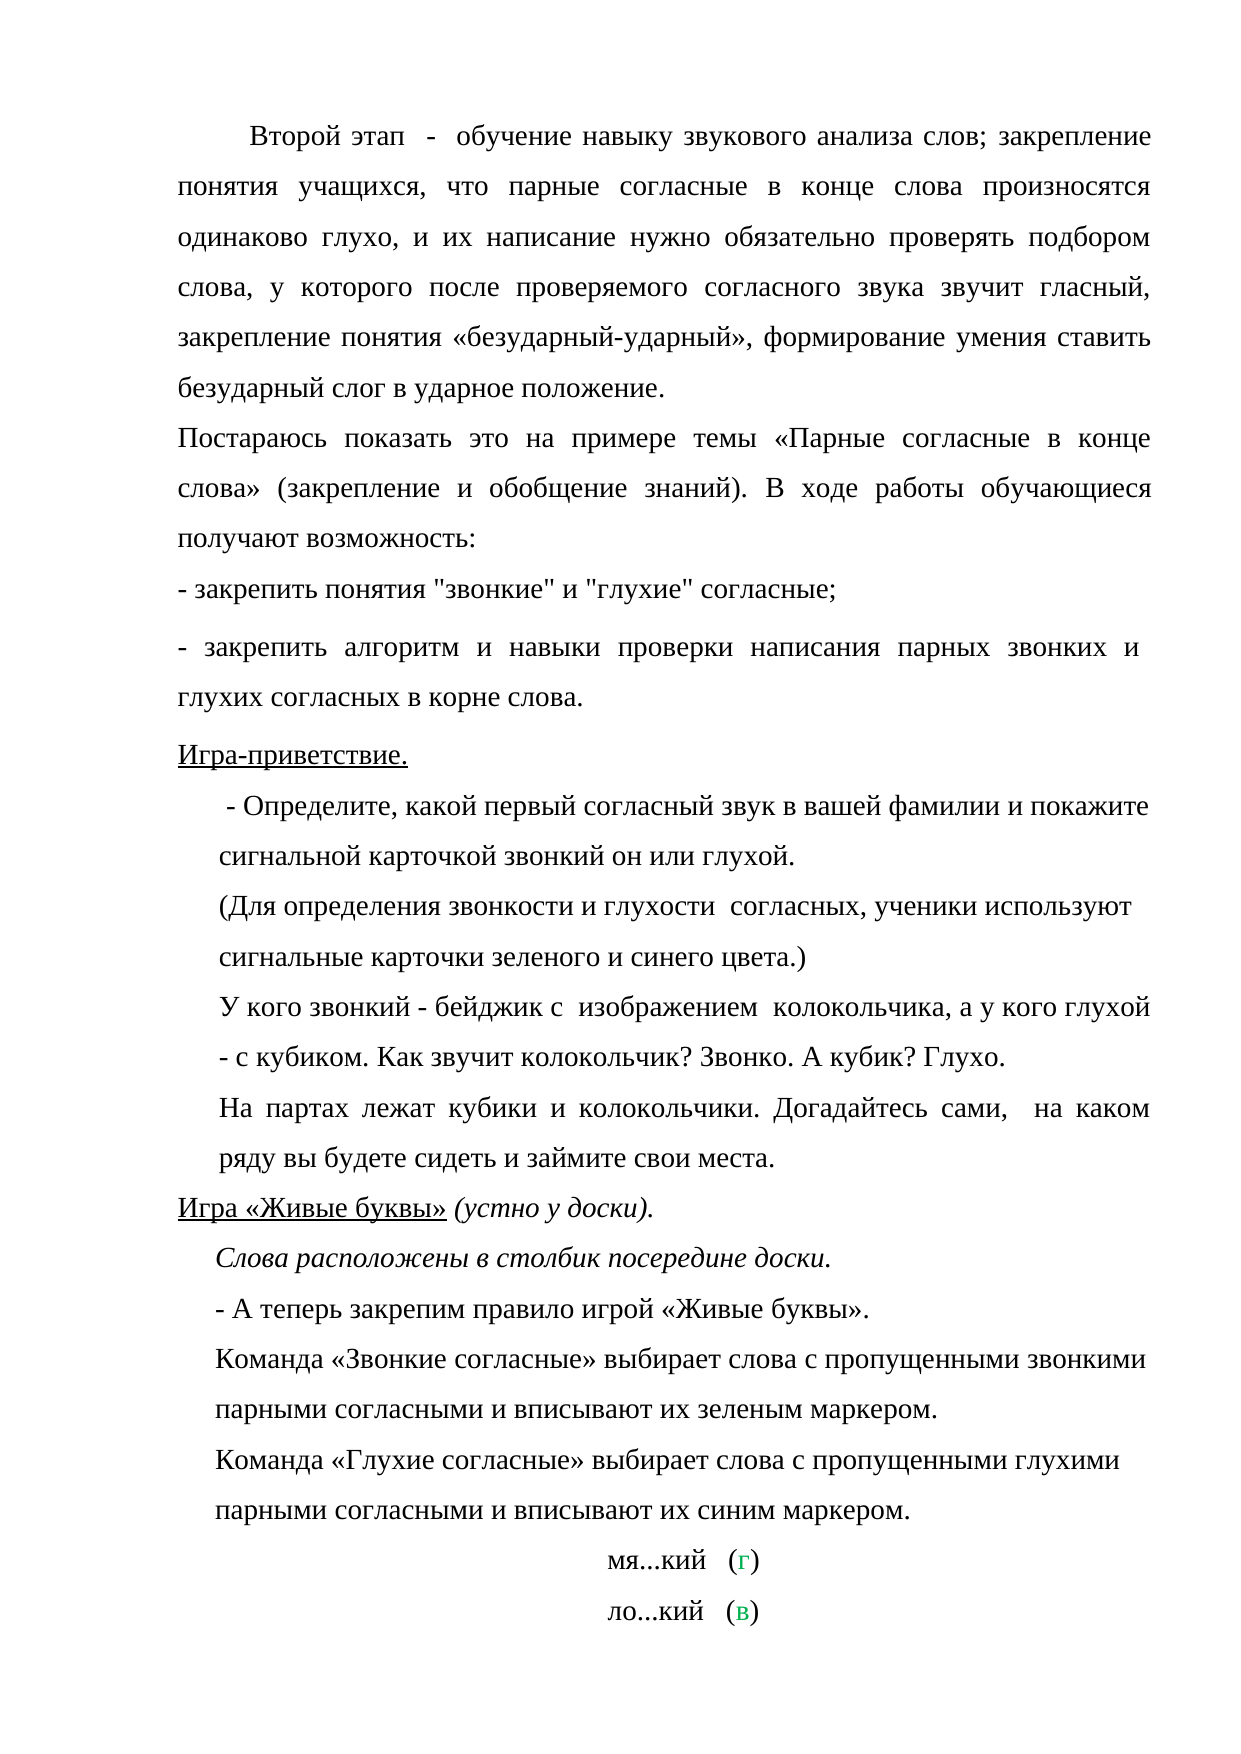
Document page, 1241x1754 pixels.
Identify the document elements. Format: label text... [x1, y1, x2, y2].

text Постараюсь показать это на примере темы «Парные согласные в конце слова» (закрепление и обобщение знаний). В ходе работы обучающиеся получают возможность: [177, 420, 1152, 554]
text - закрепить понятия "звонкие" и "глухие" согласные; [177, 571, 1152, 604]
text Игра-приветствие. [177, 737, 1141, 771]
list У кого звонкий - бейджик с изображением колокольчика, а у кого глухой - с кубиком. Как звучит колокольчик? Звонко. А кубик? Глухо. [218, 989, 1152, 1073]
list На партах лежат кубики и колокольчики. Догадайтесь сами, на каком ряду вы будете сидеть и займите свои места. [218, 1090, 1152, 1173]
text Второй этап - обучение навыку звукового анализа слов; закрепление понятия учащихся, что парные согласные в конце слова произносятся одинаково глухо, и их написание нужно обязательно проверять подбором слова, у которого после проверяемого согласного звука звучит гласный, закрепление понятия «безударный-ударный», формирование умения ставить безударный слог в ударное положение. [177, 118, 1152, 403]
text Команда «Глухие согласные» выбирает слова с пропущенными глухими парными согласными и вписывают их синим маркером. [215, 1442, 1152, 1526]
text - А теперь закрепим правило игрой «Живые буквы». [215, 1291, 1152, 1324]
list - Определите, какой первый согласный звук в вашей фамилии и покажите сигнальной карточкой звонкий он или глухой. [218, 788, 1152, 872]
list (Для определения звонкости и глухости согласных, ученики используют сигнальные карточки зеленого и синего цвета.) [218, 888, 1152, 972]
text Слова расположены в столбик посередине доски. [215, 1241, 1152, 1274]
text Команда «Звонкие согласные» выбирает слова с пропущенными звонкими парными согласными и вписывают их зеленым маркером. [215, 1341, 1152, 1425]
text Игра «Живые буквы» (устно у доски). [177, 1190, 1152, 1224]
text - закрепить алгоритм и навыки проверки написания парных звонких и глухих согласных в корне слова. [177, 629, 1141, 713]
text ло...кий (в) [215, 1593, 1152, 1626]
text мя...кий (г) [215, 1542, 1152, 1576]
